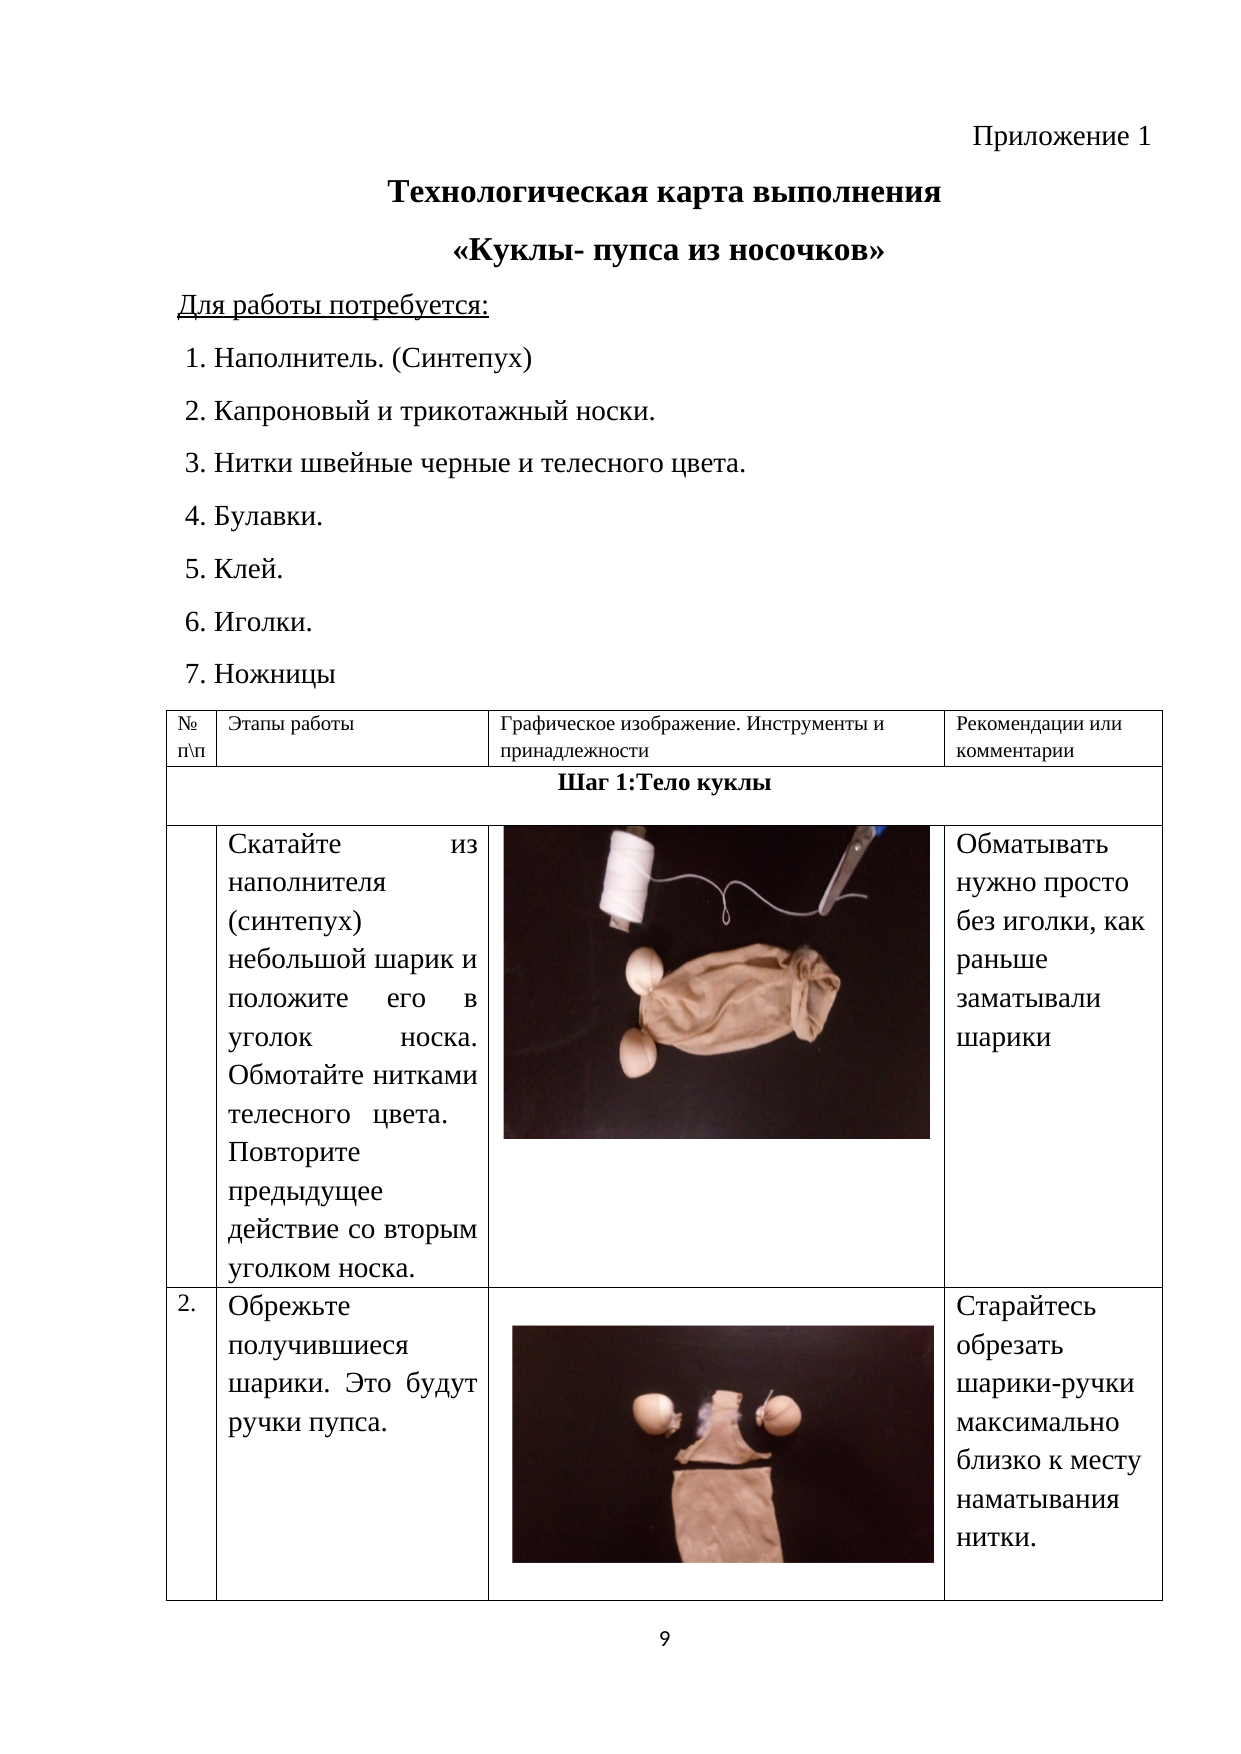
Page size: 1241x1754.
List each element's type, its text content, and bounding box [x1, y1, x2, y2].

table_header Рекомендации или комментарии [945, 711, 1162, 766]
table_header Этапы работы [217, 711, 488, 766]
text 1. Наполнитель. (Синтепух) [177, 340, 1152, 373]
table_cell 2. [167, 1288, 216, 1600]
text Приложение 1 [177, 118, 1152, 152]
picture [513, 1326, 934, 1563]
table_cell Старайтесь обрезать шарики-ручки максимально близко к месту наматывания нитки. [945, 1288, 1162, 1600]
table_cell [489, 826, 944, 1287]
table_cell [167, 826, 216, 1287]
picture [503, 826, 930, 1139]
text 3. Нитки швейные черные и телесного цвета. [177, 445, 1152, 479]
table_cell Обрежьте получившиеся шарики. Это будут ручки пупса. [217, 1288, 488, 1600]
table_cell Шаг 1:Тело куклы [167, 767, 1162, 825]
text «Куклы- пупса из носочков» [177, 229, 1152, 267]
table_header № п\п [167, 711, 216, 766]
text 2. Капроновый и трикотажный носки. [177, 393, 1152, 426]
text 4. Булавки. [177, 498, 1152, 532]
text Технологическая карта выполнения [177, 171, 1152, 209]
table_cell Обматывать нужно просто без иголки, как раньше заматывали шарики [945, 826, 1162, 1287]
table_cell [489, 1288, 944, 1600]
table_header Графическое изображение. Инструменты и принадлежности [489, 711, 944, 766]
table_cell Скатайте из наполнителя (синтепух) небольшой шарик и положите его в уголок носка. Обмотайте нитками телесного цвета. Повторите предыдущее действие со вторым уголком носка. [217, 826, 488, 1287]
text 6. Иголки. [177, 604, 1152, 637]
text 7. Ножницы [177, 657, 1152, 690]
text Для работы потребуется: [177, 287, 1152, 321]
text 5. Клей. [177, 551, 1152, 584]
